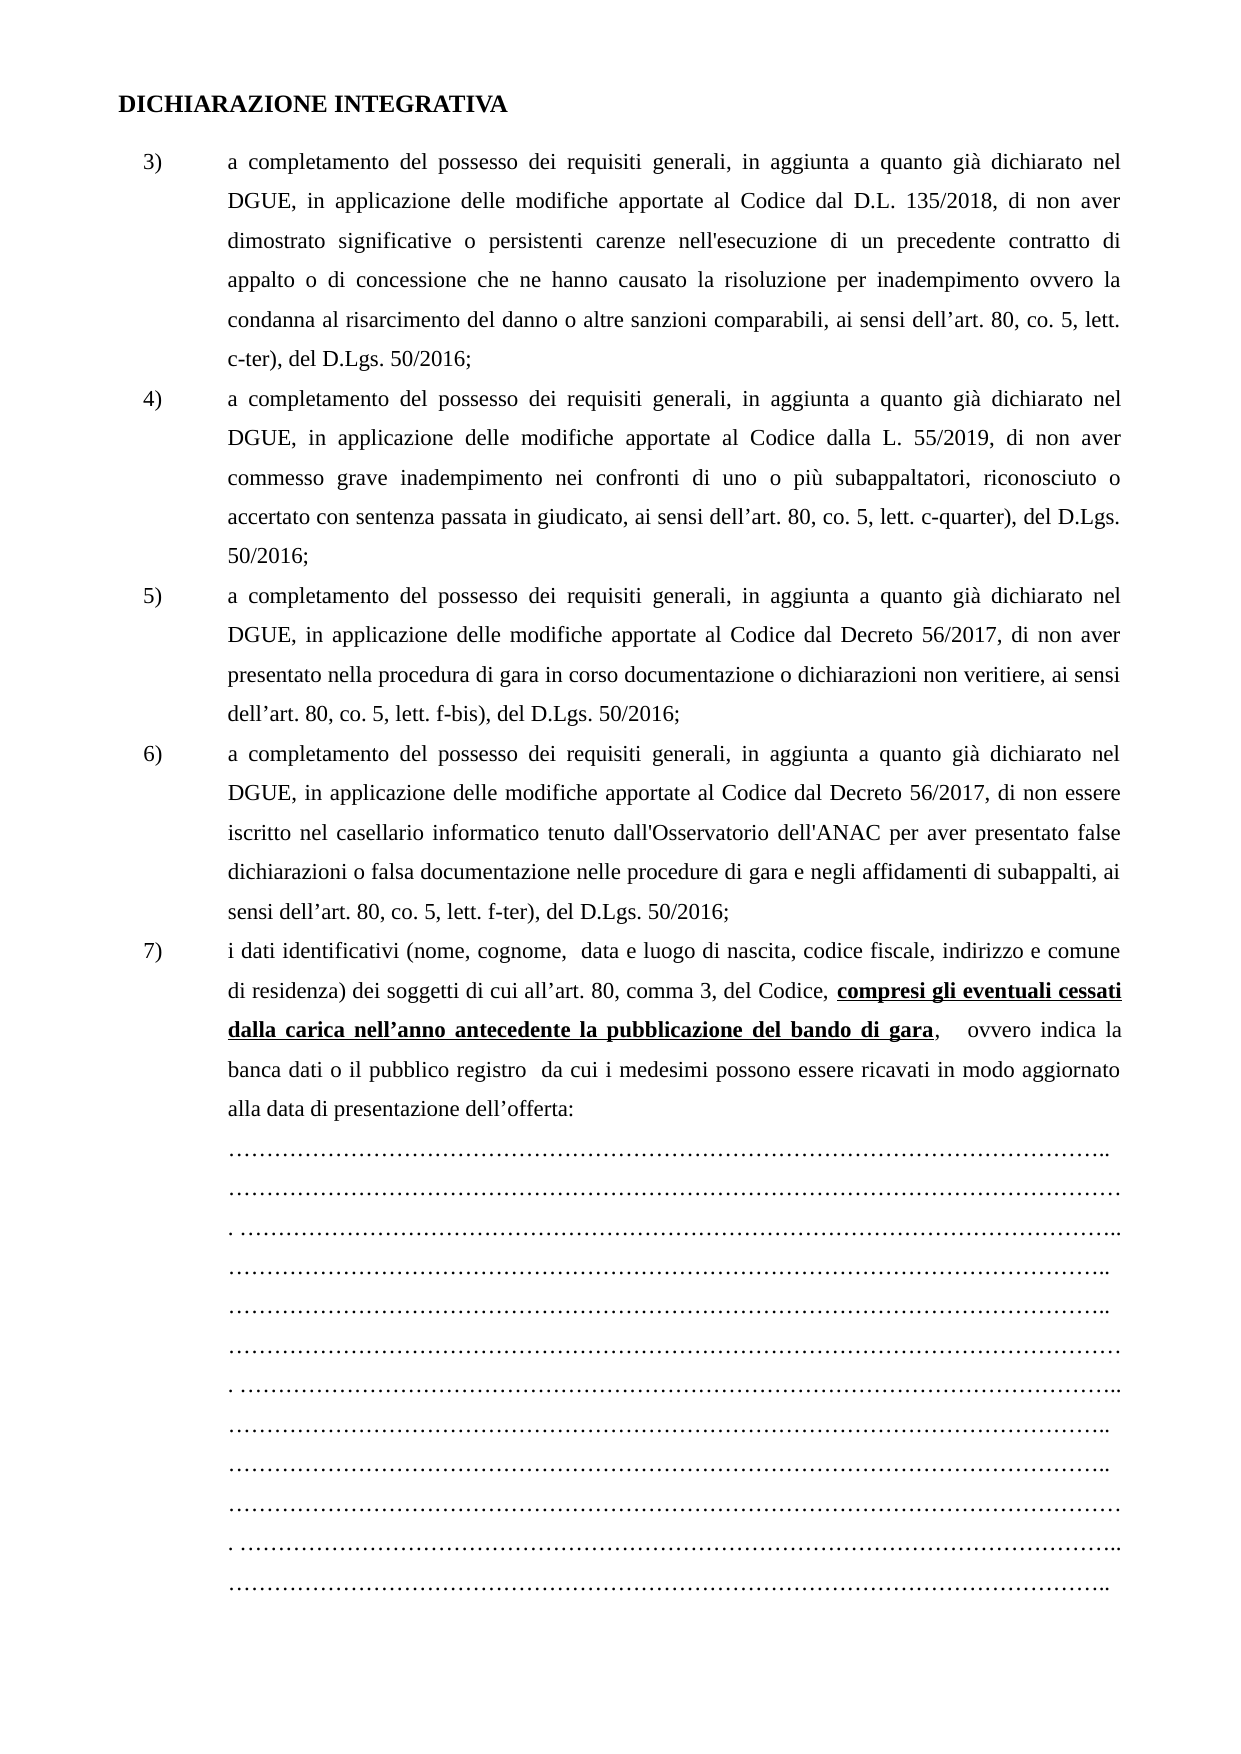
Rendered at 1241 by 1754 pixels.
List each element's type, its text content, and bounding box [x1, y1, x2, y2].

text …………………………………………………………………………………………………….. [228, 1253, 1122, 1279]
list a completamento del possesso dei requisiti generali, in aggiunta a quanto già dichiarato nel DGUE, in applicazione delle modifiche apportate al Codice dal D.L. 135/2018, di non aver dimostrato significative o persistenti carenze nell'esecuzione di un precedente contratto di appalto o di concessione che ne hanno causato la risoluzione per inadempimento ovvero la condanna al risarcimento del danno o altre sanzioni comparabili, ai sensi dell’art. 80, co. 5, lett. c-ter), del D.Lgs. 50/2016; [143, 148, 1122, 371]
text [228, 1529, 1122, 1556]
list a completamento del possesso dei requisiti generali, in aggiunta a quanto già dichiarato nel DGUE, in applicazione delle modifiche apportate al Codice dalla L. 55/2019, di non aver commesso grave inadempimento nei confronti di uno o più subappaltatori, riconosciuto o accertato con sentenza passata in giudicato, ai sensi dell’art. 80, co. 5, lett. c-quarter), del D.Lgs. 50/2016; [143, 384, 1122, 569]
list a completamento del possesso dei requisiti generali, in aggiunta a quanto già dichiarato nel DGUE, in applicazione delle modifiche apportate al Codice dal Decreto 56/2017, di non aver presentato nella procedura di gara in corso documentazione o dichiarazioni non veritiere, ai sensi dell’art. 80, co. 5, lett. f-bis), del D.Lgs. 50/2016; [143, 582, 1122, 727]
text . …………………………………………………………………………………………………….. [228, 1214, 1122, 1240]
text ……………………………………………………………………………………………………..……………………………………………………………………………………………………… [228, 1293, 1122, 1358]
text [228, 1451, 1122, 1516]
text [228, 1569, 1122, 1595]
list i dati identificativi (nome, cognome, data e luogo di nascita, codice fiscale, indirizzo e comune di residenza) dei soggetti di cui all’art. 80, comma 3, del Codice, compresi gli eventuali cessati dalla carica nell’anno antecedente la pubblicazione del bando di gara, ovvero indica la banca dati o il pubblico registro da cui i medesimi possono essere ricavati in modo aggiornato alla data di presentazione dell’offerta: [143, 937, 1122, 1122]
text ……………………………………………………………………………………………………..……………………………………………………………………………………………………… [228, 1135, 1122, 1201]
text . …………………………………………………………………………………………………….. [228, 1372, 1122, 1398]
text …………………………………………………………………………………………………….. [228, 1411, 1122, 1437]
list a completamento del possesso dei requisiti generali, in aggiunta a quanto già dichiarato nel DGUE, in applicazione delle modifiche apportate al Codice dal Decreto 56/2017, di non essere iscritto nel casellario informatico tenuto dall'Osservatorio dell'ANAC per aver presentato false dichiarazioni o falsa documentazione nelle procedure di gara e negli affidamenti di subappalti, ai sensi dell’art. 80, co. 5, lett. f-ter), del D.Lgs. 50/2016; [143, 740, 1122, 924]
